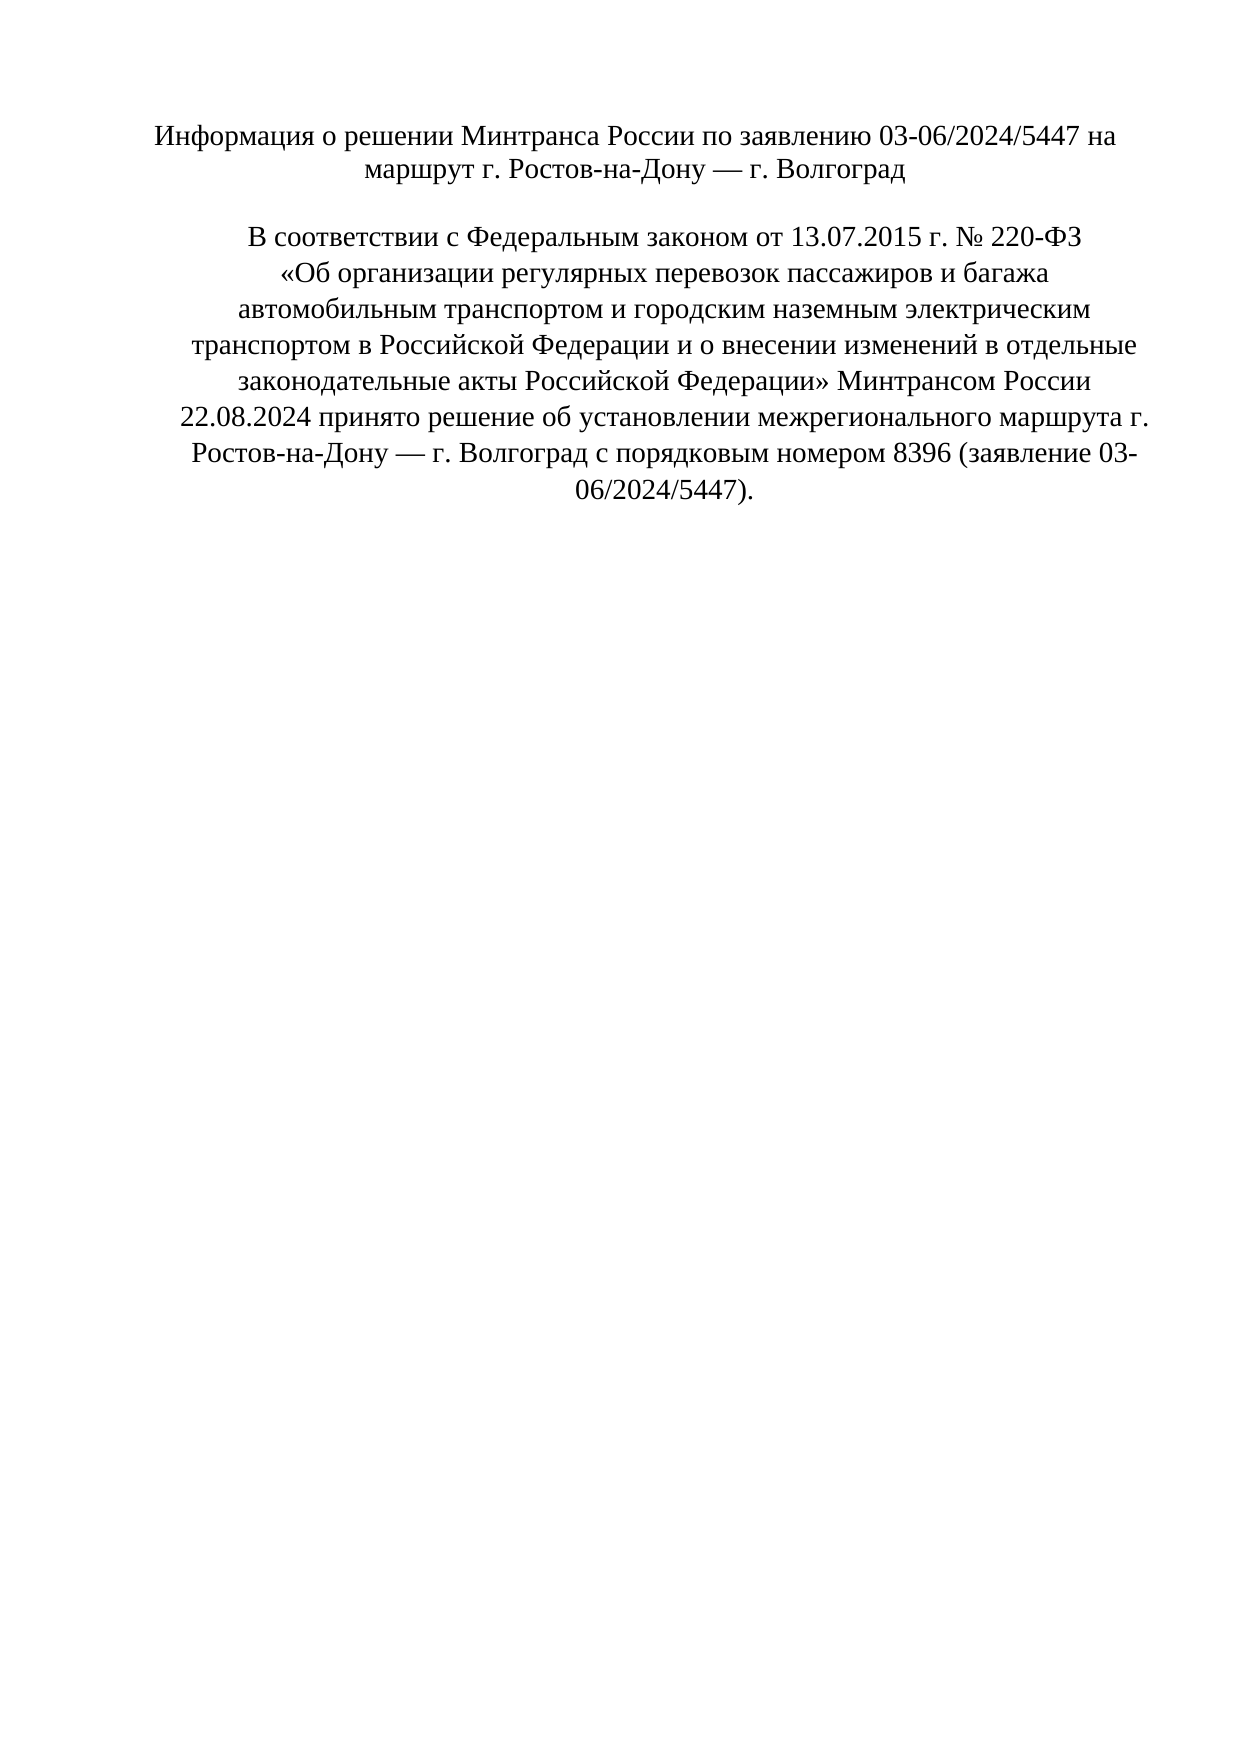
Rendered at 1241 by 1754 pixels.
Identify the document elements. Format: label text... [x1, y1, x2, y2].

text Информация о решении Минтранса России по заявлению 03-06/2024/5447 на маршрут г. Ростов-на-Дону — г. Волгоград [118, 118, 1152, 185]
text В соответствии с Федеральным законом от 13.07.2015 г. № 220-ФЗ «Об организации регулярных перевозок пассажиров и багажа автомобильным транспортом и городским наземным электрическим транспортом в Российской Федерации и о внесении изменений в отдельные законодательные акты Российской Федерации» Минтрансом России 22.08.2024 принято решение об установлении межрегионального маршрута г. Ростов-на-Дону — г. Волгоград с порядковым номером 8396 (заявление 03-06/2024/5447). [177, 219, 1152, 505]
